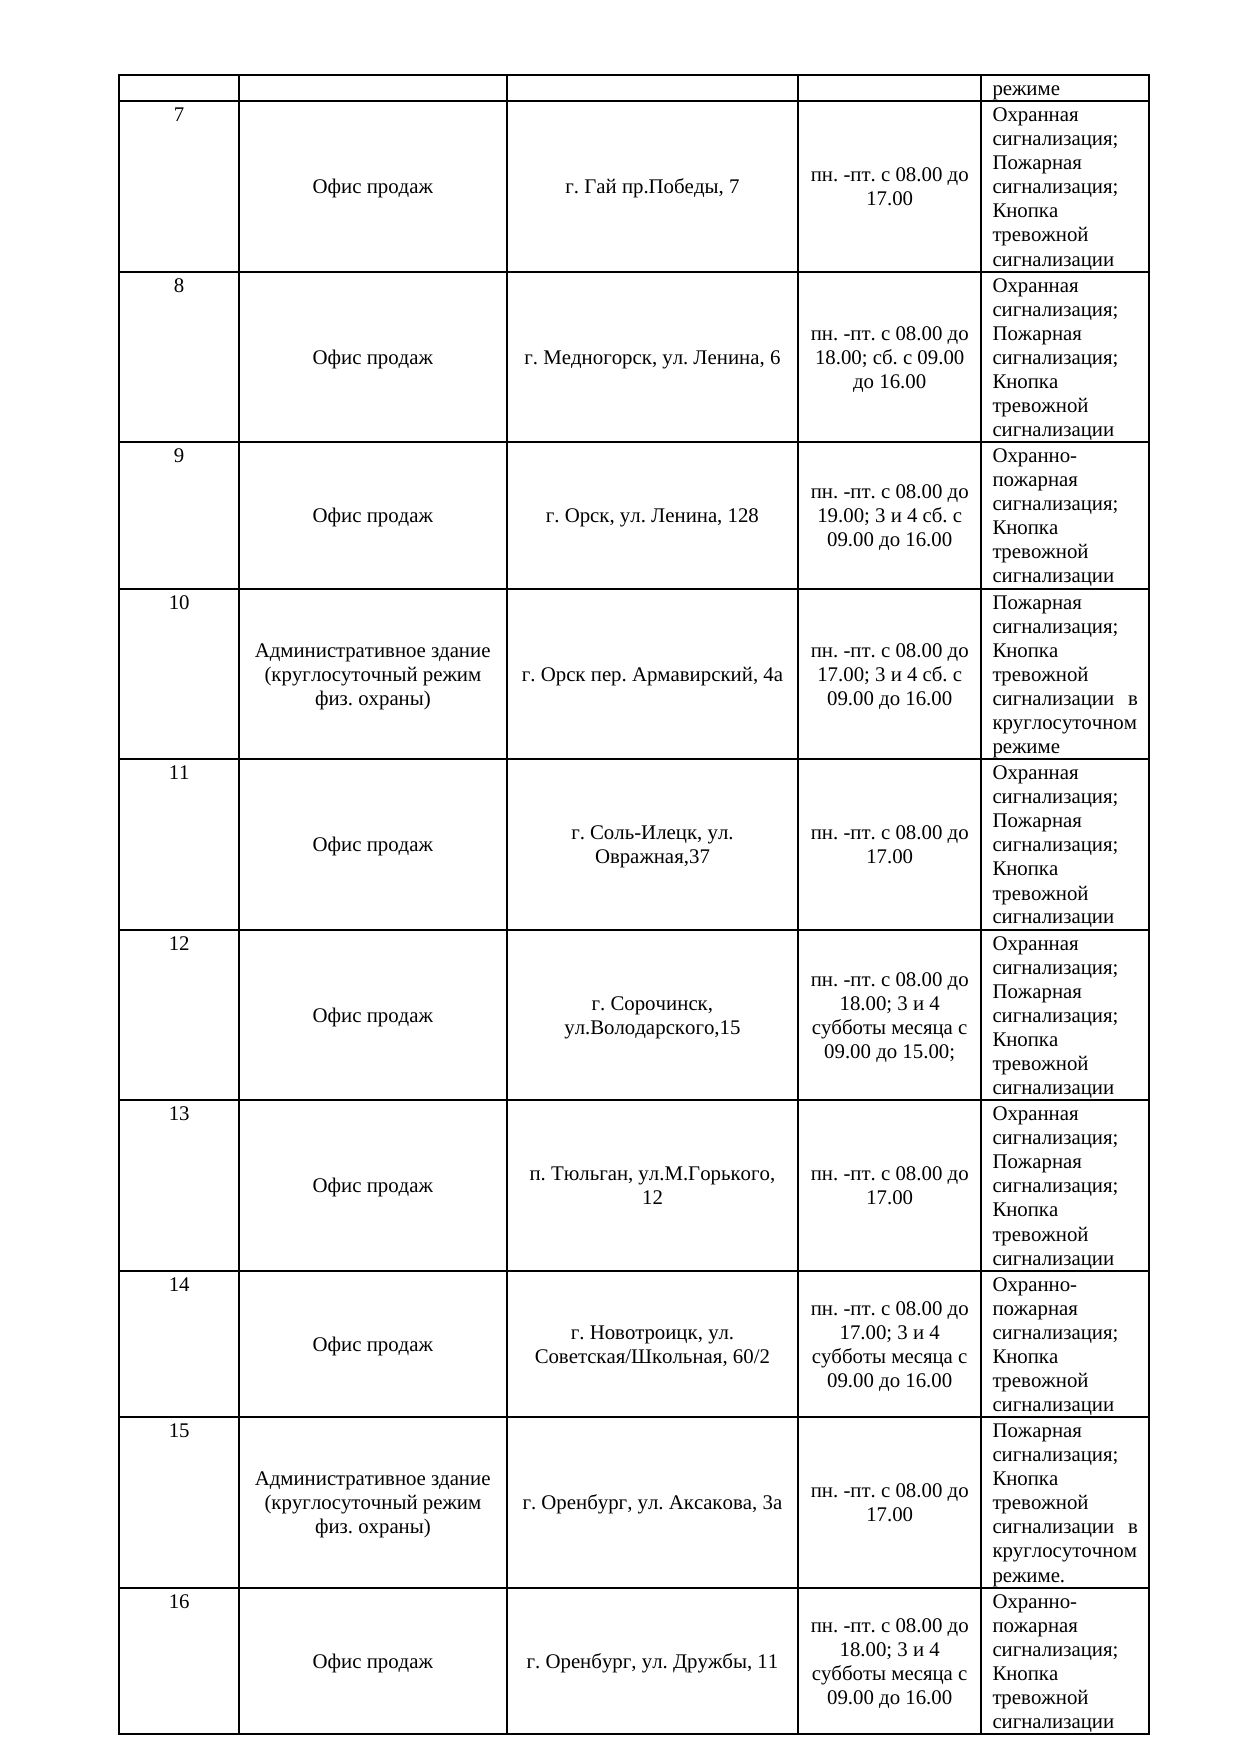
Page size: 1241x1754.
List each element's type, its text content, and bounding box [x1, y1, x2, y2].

table_cell г. Орск, ул. Ленина, 128 [508, 443, 797, 587]
table_cell пн. -пт. с 08.00 до 19.00; 3 и 4 сб. с 09.00 до 16.00 [799, 443, 980, 587]
table_cell Пожарная сигнализация; Кнопка тревожной сигнализации в круглосуточном режиме. [982, 1418, 1148, 1587]
table_cell Офис продаж [240, 443, 506, 587]
table_cell Охранная сигнализация; Пожарная сигнализация; Кнопка тревожной сигнализации [982, 1101, 1148, 1269]
table_cell Охранная сигнализация; Пожарная сигнализация; Кнопка тревожной сигнализации [982, 760, 1148, 928]
table_cell г. Оренбург, ул. Дружбы, 11 [508, 1589, 797, 1733]
table_cell Охранно-пожарная сигнализация; Кнопка тревожной сигнализации [982, 443, 1148, 587]
table_cell пн. -пт. с 08.00 до 17.00 [799, 1418, 980, 1587]
table_cell Офис продаж [240, 273, 506, 441]
table_cell Офис продаж [240, 931, 506, 1099]
table_cell пн. -пт. с 08.00 до 17.00; 3 и 4 субботы месяца с 09.00 до 16.00 [799, 1272, 980, 1416]
table_cell г. Гай пр.Победы, 7 [508, 102, 797, 271]
table_cell г. Орск пер. Армавирский, 4а [508, 590, 797, 758]
table_cell Офис продаж [240, 102, 506, 271]
table_cell пн. -пт. с 08.00 до 17.00 [799, 1101, 980, 1269]
table_cell Административное здание (круглосуточный режим физ. охраны) [240, 590, 506, 758]
table_cell Пожарная сигнализация; Кнопка тревожной сигнализации в круглосуточном режиме [982, 590, 1148, 758]
table_cell Административное здание (круглосуточный режим физ. охраны) [240, 1418, 506, 1587]
table_cell Офис продаж [240, 1589, 506, 1733]
table_cell г. Оренбург, ул. Аксакова, 3а [508, 1418, 797, 1587]
table_cell Охранная сигнализация; Пожарная сигнализация; Кнопка тревожной сигнализации [982, 273, 1148, 441]
table_cell 8 [120, 273, 238, 441]
table_cell 14 [120, 1272, 238, 1416]
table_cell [982, 1589, 1148, 1733]
table_cell п. Тюльган, ул.М.Горького, 12 [508, 1101, 797, 1269]
table_cell Офис продаж [240, 1101, 506, 1269]
table_cell пн. -пт. с 08.00 до 18.00; сб. с 09.00 до 16.00 [799, 273, 980, 441]
table_cell г. Соль-Илецк, ул. Овражная,37 [508, 760, 797, 928]
table_cell Офис продаж [240, 1272, 506, 1416]
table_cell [799, 76, 980, 100]
table_cell 10 [120, 590, 238, 758]
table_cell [799, 1589, 980, 1733]
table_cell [982, 76, 1148, 100]
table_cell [508, 76, 797, 100]
table_cell пн. -пт. с 08.00 до 18.00; 3 и 4 субботы месяца с 09.00 до 15.00; [799, 931, 980, 1099]
table_cell 15 [120, 1418, 238, 1587]
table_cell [799, 102, 980, 271]
table_cell 16 [120, 1589, 238, 1733]
table_cell Офис продаж [240, 760, 506, 928]
table_cell 7 [120, 102, 238, 271]
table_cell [240, 76, 506, 100]
table_cell 6 [120, 76, 238, 100]
table_cell Охранная сигнализация; Пожарная сигнализация; Кнопка тревожной сигнализации [982, 102, 1148, 271]
table_cell 13 [120, 1101, 238, 1269]
table_cell г. Сорочинск, ул.Володарского,15 [508, 931, 797, 1099]
table_cell 11 [120, 760, 238, 928]
table_cell г. Новотроицк, ул. Советская/Школьная, 60/2 [508, 1272, 797, 1416]
table_cell 9 [120, 443, 238, 587]
table_cell пн. -пт. с 08.00 до 17.00 [799, 760, 980, 928]
table_cell 12 [120, 931, 238, 1099]
table_cell г. Медногорск, ул. Ленина, 6 [508, 273, 797, 441]
table_cell Охранно-пожарная сигнализация; Кнопка тревожной сигнализации [982, 1272, 1148, 1416]
table_cell Охранная сигнализация; Пожарная сигнализация; Кнопка тревожной сигнализации [982, 931, 1148, 1099]
table_cell пн. -пт. с 08.00 до 17.00; 3 и 4 сб. с 09.00 до 16.00 [799, 590, 980, 758]
